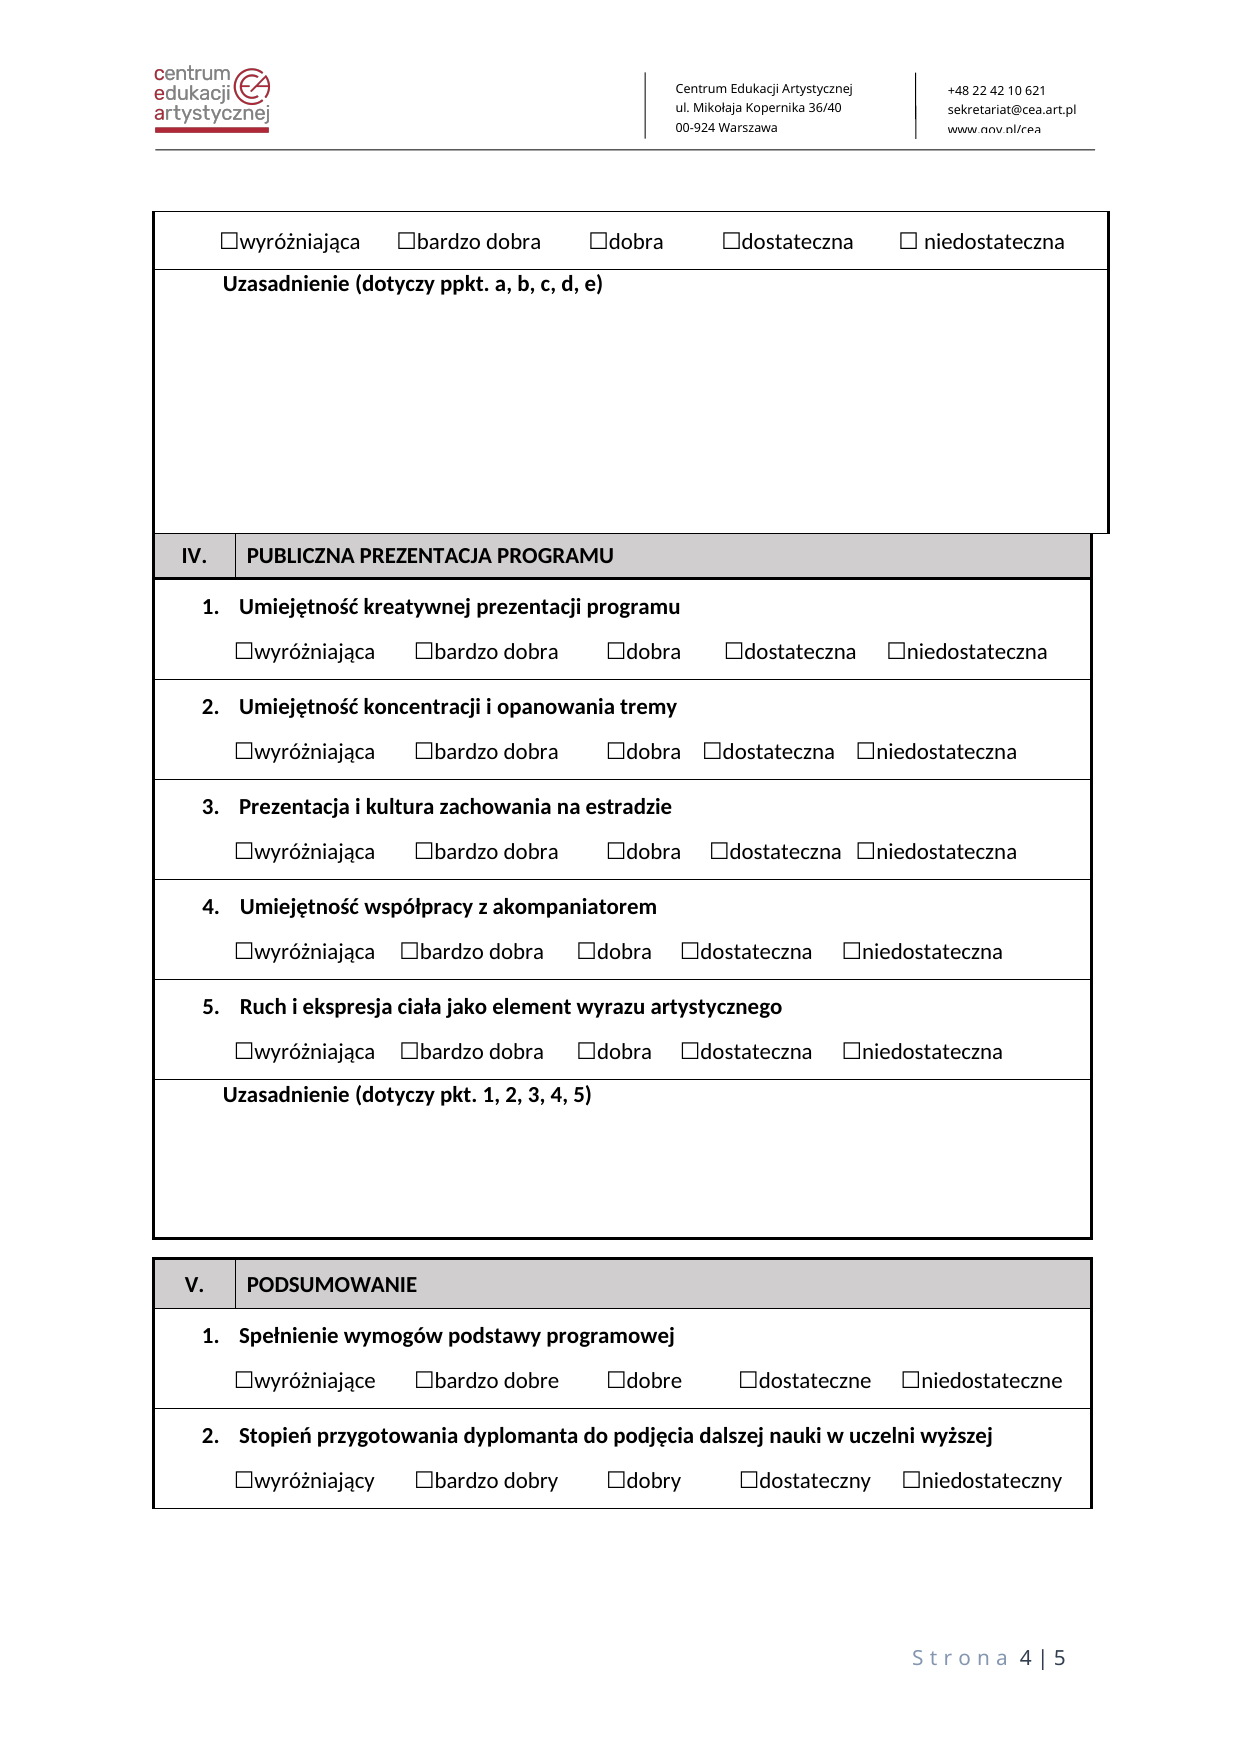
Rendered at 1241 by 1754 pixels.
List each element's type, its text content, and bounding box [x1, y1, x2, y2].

table_cell Spełnienie wymogów podstawy programowej wyróżniające bardzo dobre dobre dostateczne niedostateczne [155, 1309, 1090, 1408]
table_cell Prezentacja i kultura zachowania na estradzie wyróżniająca bardzo dobra dobra dostateczna niedostateczna [155, 780, 1090, 879]
table_cell IV. [155, 534, 235, 577]
table_cell Publiczna prezentacja programu [236, 534, 1090, 577]
table_cell Ruch i ekspresja ciała jako element wyrazu artystycznego wyróżniająca bardzo dobra dobra dostateczna niedostateczna [155, 980, 1090, 1079]
table_cell Uzasadnienie (dotyczy ppkt. a, b, c, d, e) [155, 270, 1107, 533]
table_header V. [155, 1260, 235, 1308]
table_cell Umiejętność kreatywnej prezentacji programu wyróżniająca bardzo dobra dobra dostateczna niedostateczna [155, 580, 1090, 679]
table_cell kreatywność w improwizacji jazzowej wyróżniająca bardzo dobra dobra dostateczna niedostateczna [155, 212, 1107, 268]
table_cell Umiejętność koncentracji i opanowania tremy wyróżniająca bardzo dobra dobra dostateczna niedostateczna [155, 680, 1090, 779]
table_cell Stopień przygotowania dyplomanta do podjęcia dalszej nauki w uczelni wyższej wyróżniający bardzo dobry dobry dostateczny niedostateczny [155, 1409, 1090, 1508]
table_header PODSUMOWANIE [236, 1260, 1090, 1308]
table_cell Umiejętność współpracy z akompaniatorem wyróżniająca bardzo dobra dobra dostateczna niedostateczna [155, 880, 1090, 979]
table_cell Uzasadnienie (dotyczy pkt. 1, 2, 3, 4, 5) [155, 1080, 1090, 1237]
picture [133, 47, 292, 155]
